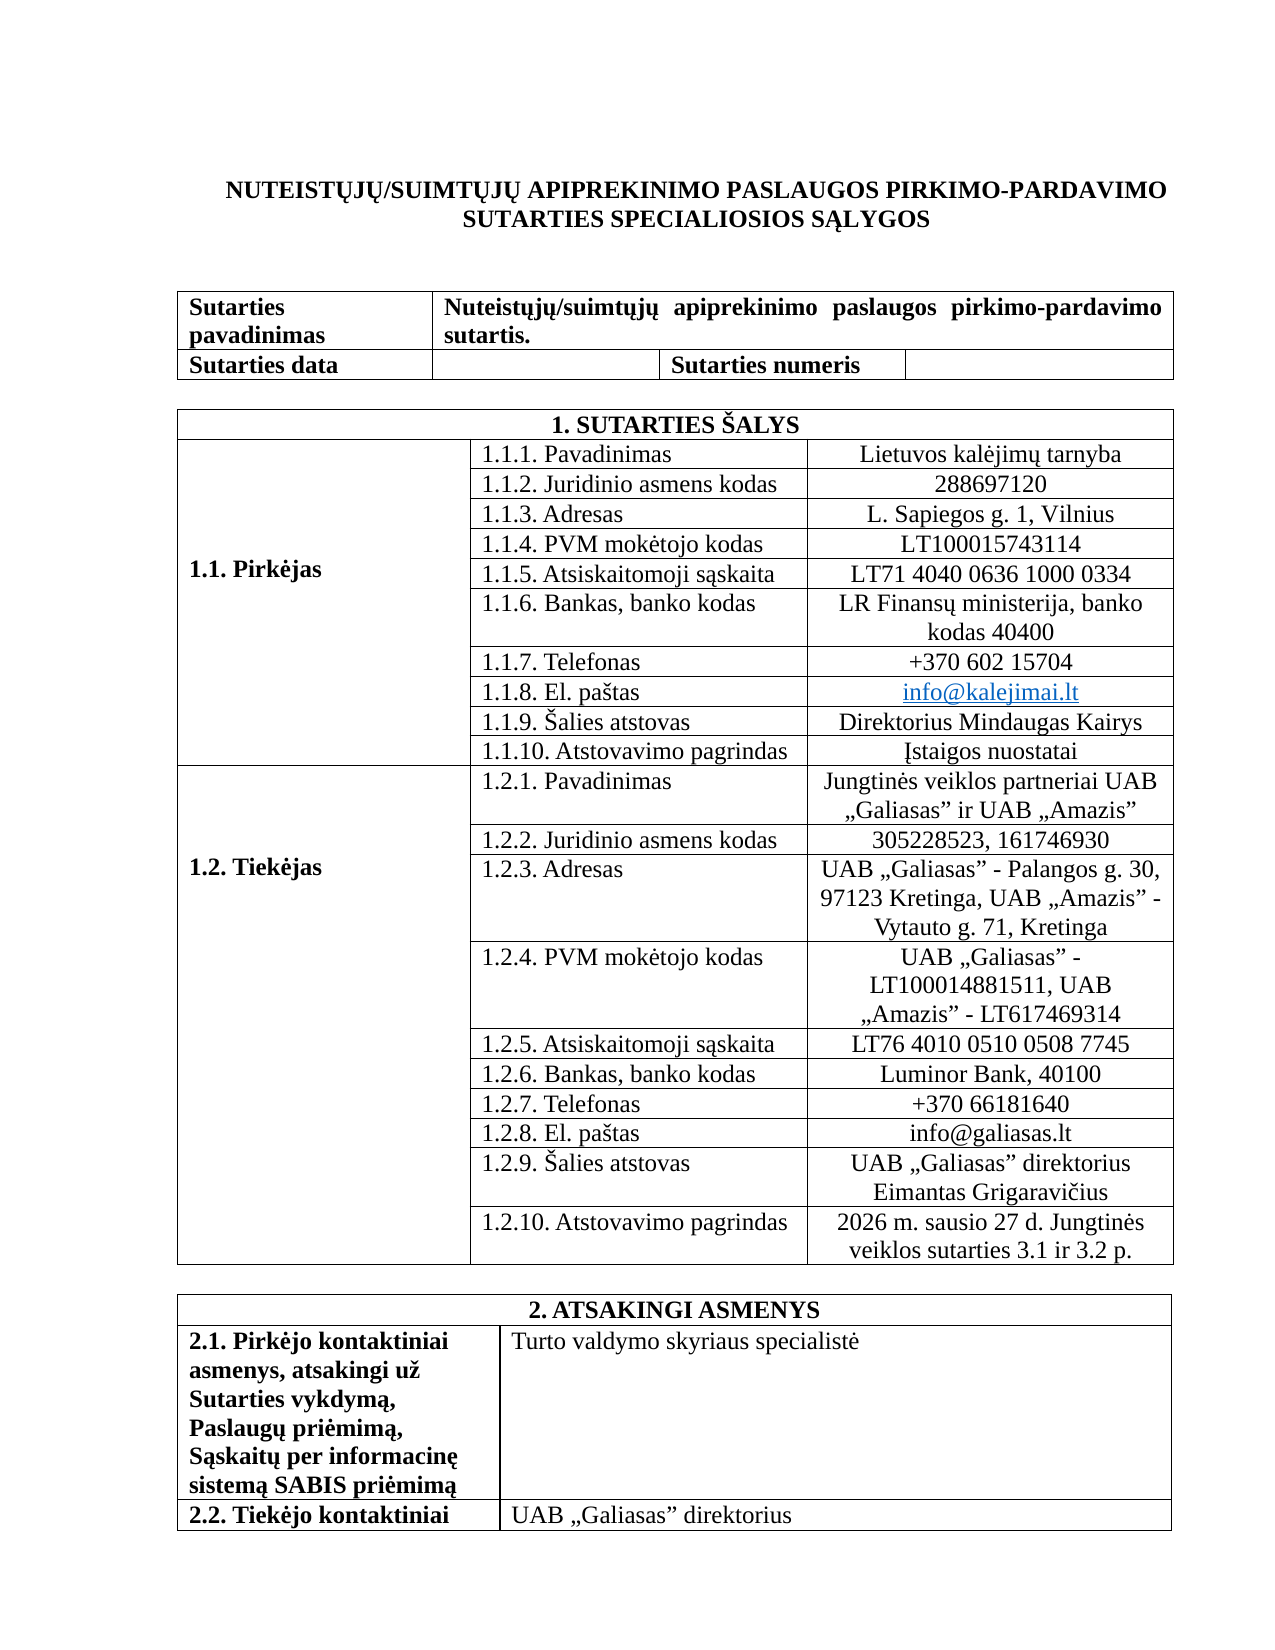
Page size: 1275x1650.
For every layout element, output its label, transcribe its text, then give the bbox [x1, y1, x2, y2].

table_cell 1.1.5. Atsiskaitomoji sąskaita [471, 559, 807, 587]
table_cell 1.2.6. Bankas, banko kodas [471, 1059, 807, 1088]
table_header Sutarties pavadinimas [178, 292, 432, 349]
table_cell 1.2.9. Šalies atstovas [471, 1148, 807, 1206]
table_cell 1.2.10. Atstovavimo pagrindas [471, 1207, 807, 1264]
table_cell info@kalejimai.lt [808, 677, 1173, 706]
table_cell 1.2.1. Pavadinimas [471, 766, 807, 824]
table_cell [906, 350, 1173, 379]
table_cell 1.1.4. PVM mokėtojo kodas [471, 529, 807, 558]
text NUTEISTŲJŲ/SUIMTŲJŲ APIPREKINIMO paslaugOS pirkimo-pardavimo sutarties Specialiosios sąlygos [177, 176, 1216, 233]
table_cell Direktorius Mindaugas Kairys [808, 707, 1173, 735]
table_cell LT100015743114 [808, 529, 1173, 558]
table_cell +370 66181640 [808, 1089, 1173, 1117]
table_cell 1.1.1. Pavadinimas [471, 440, 807, 468]
table_cell 2.1. Pirkėjo kontaktiniai asmenys, atsakingi už Sutarties vykdymą, Paslaugų priėmimą, Sąskaitų per informacinę sistemą SABIS priėmimą [178, 1326, 499, 1499]
table_cell LT76 4010 0510 0508 7745 [808, 1029, 1173, 1058]
table_cell 1.2.5. Atsiskaitomoji sąskaita [471, 1029, 807, 1058]
table_cell 1.1.6. Bankas, banko kodas [471, 589, 807, 646]
table_cell Sutarties data [178, 350, 432, 379]
table_cell 1.1.2. Juridinio asmens kodas [471, 469, 807, 498]
table_cell 1.2.8. El. paštas [471, 1119, 807, 1147]
table_cell L. Sapiegos g. 1, Vilnius [808, 499, 1173, 528]
table_cell 1.1.8. El. paštas [471, 677, 807, 706]
table_cell 288697120 [808, 469, 1173, 498]
table_cell 1.1.10. Atstovavimo pagrindas [471, 736, 807, 765]
table_cell Įstaigos nuostatai [808, 736, 1173, 765]
table_cell [433, 350, 659, 379]
table_cell 1.2.4. PVM mokėtojo kodas [471, 942, 807, 1028]
table_cell Lietuvos kalėjimų tarnyba [808, 440, 1173, 468]
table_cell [178, 1500, 499, 1530]
table_cell +370 602 15704 [808, 647, 1173, 676]
table_cell UAB „Galiasas” - Palangos g. 30, 97123 Kretinga, UAB „Amazis” - Vytauto g. 71, Kretinga [808, 855, 1173, 941]
table_cell LR Finansų ministerija, banko kodas 40400 [808, 589, 1173, 646]
table_cell 1.1. Pirkėjas [178, 440, 470, 765]
table_cell 1.2.3. Adresas [471, 855, 807, 941]
table_cell 1.1.9. Šalies atstovas [471, 707, 807, 735]
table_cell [501, 1500, 1171, 1530]
table_cell 1.2.2. Juridinio asmens kodas [471, 825, 807, 853]
table_cell Turto valdymo skyriaus specialistė [501, 1326, 1171, 1499]
table_cell 1.2.7. Telefonas [471, 1089, 807, 1117]
table_header 2. ATSAKINGI ASMENYS [178, 1295, 1171, 1325]
table_header 1. SUTARTIES ŠALYS [178, 410, 1173, 438]
table_cell Jungtinės veiklos partneriai UAB „Galiasas” ir UAB „Amazis” [808, 766, 1173, 824]
table_cell 1.2. Tiekėjas [178, 766, 470, 1264]
table_cell info@galiasas.lt [808, 1119, 1173, 1147]
table_cell 305228523, 161746930 [808, 825, 1173, 853]
table_header Nuteistųjų/suimtųjų apiprekinimo paslaugos pirkimo-pardavimo sutartis. [433, 292, 1173, 349]
table_cell UAB „Galiasas” direktorius Eimantas Grigaravičius [808, 1148, 1173, 1206]
table_cell 1.1.3. Adresas [471, 499, 807, 528]
table_cell 2026 m. sausio 27 d. Jungtinės veiklos sutarties 3.1 ir 3.2 p. [808, 1207, 1173, 1264]
table_cell 1.1.7. Telefonas [471, 647, 807, 676]
table_cell LT71 4040 0636 1000 0334 [808, 559, 1173, 587]
table_cell UAB „Galiasas” - LT100014881511, UAB „Amazis” - LT617469314 [808, 942, 1173, 1028]
table_cell Sutarties numeris [660, 350, 905, 379]
table_cell Luminor Bank, 40100 [808, 1059, 1173, 1088]
